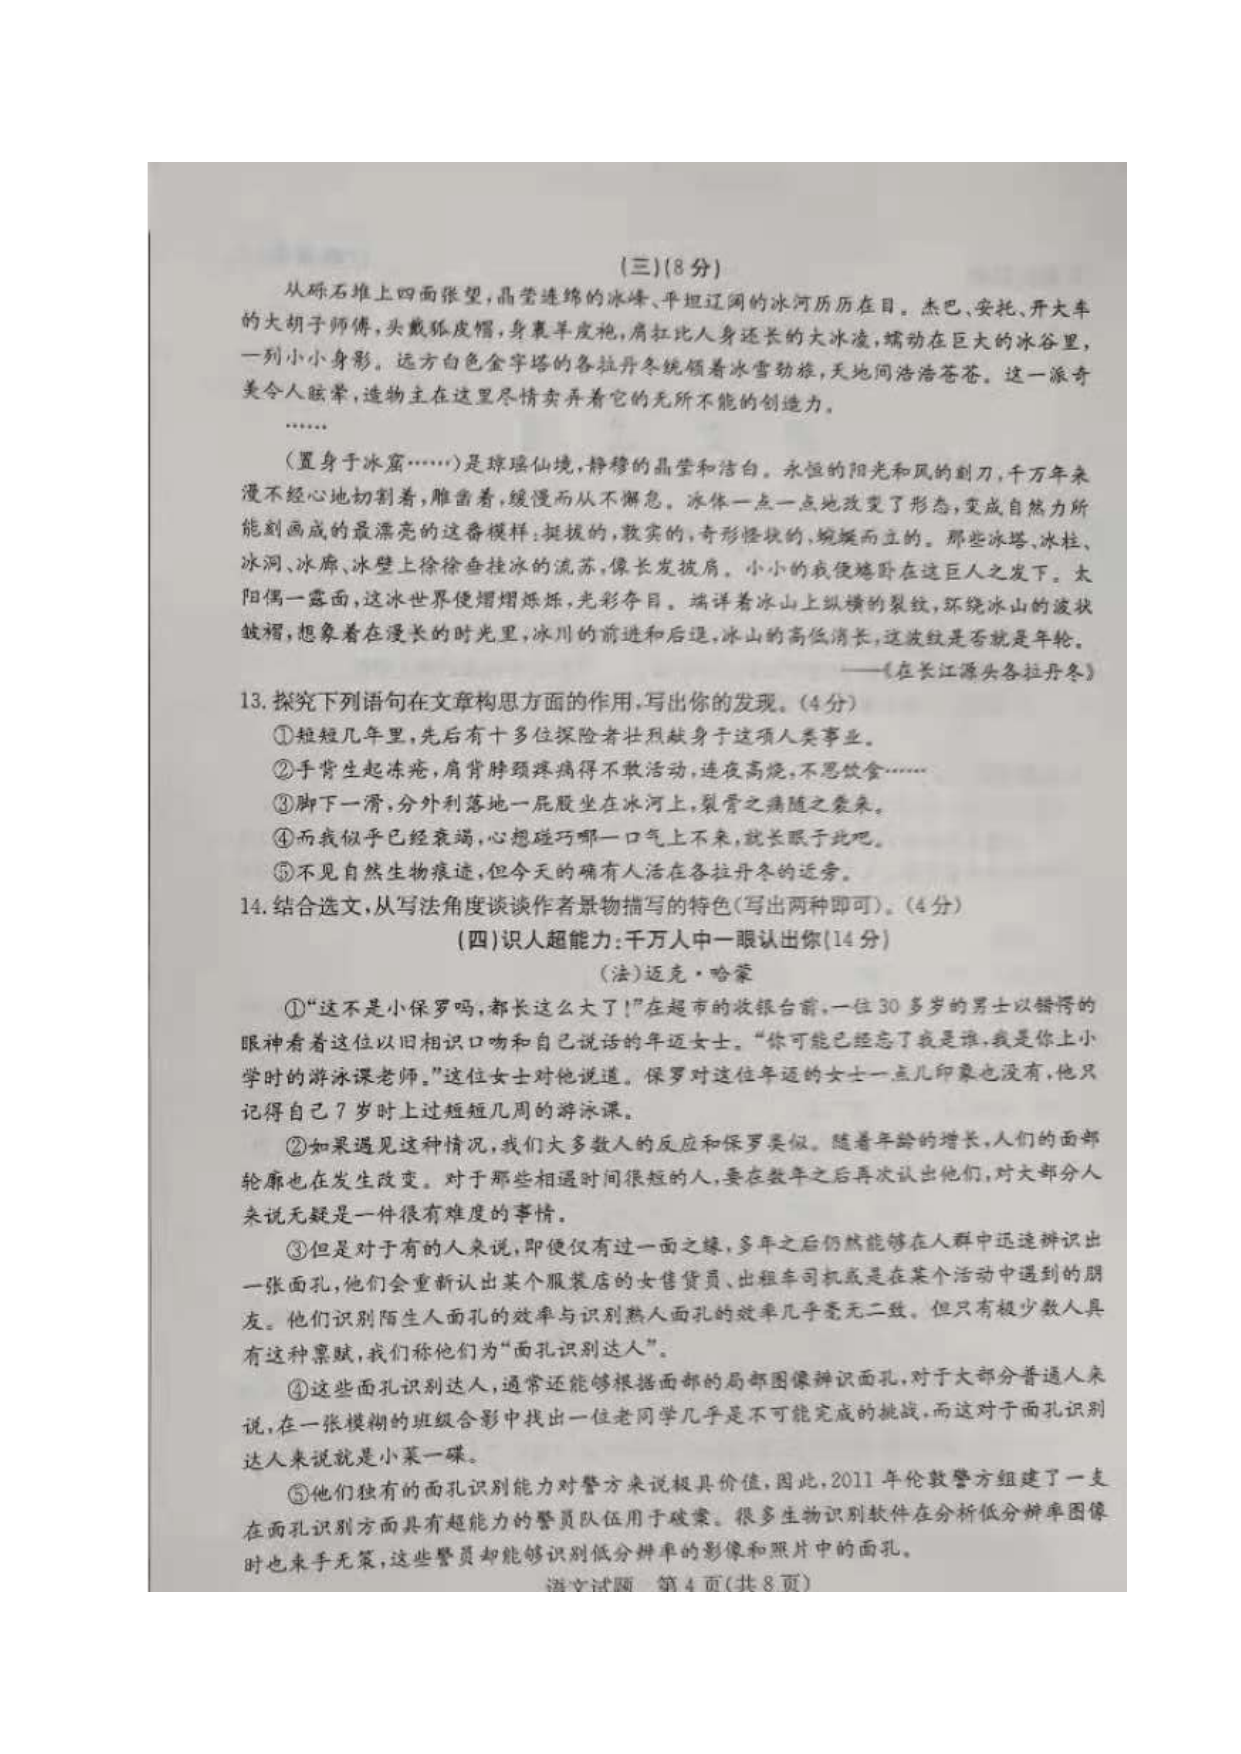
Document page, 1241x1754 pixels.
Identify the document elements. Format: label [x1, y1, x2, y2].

picture [147, 162, 1127, 1592]
